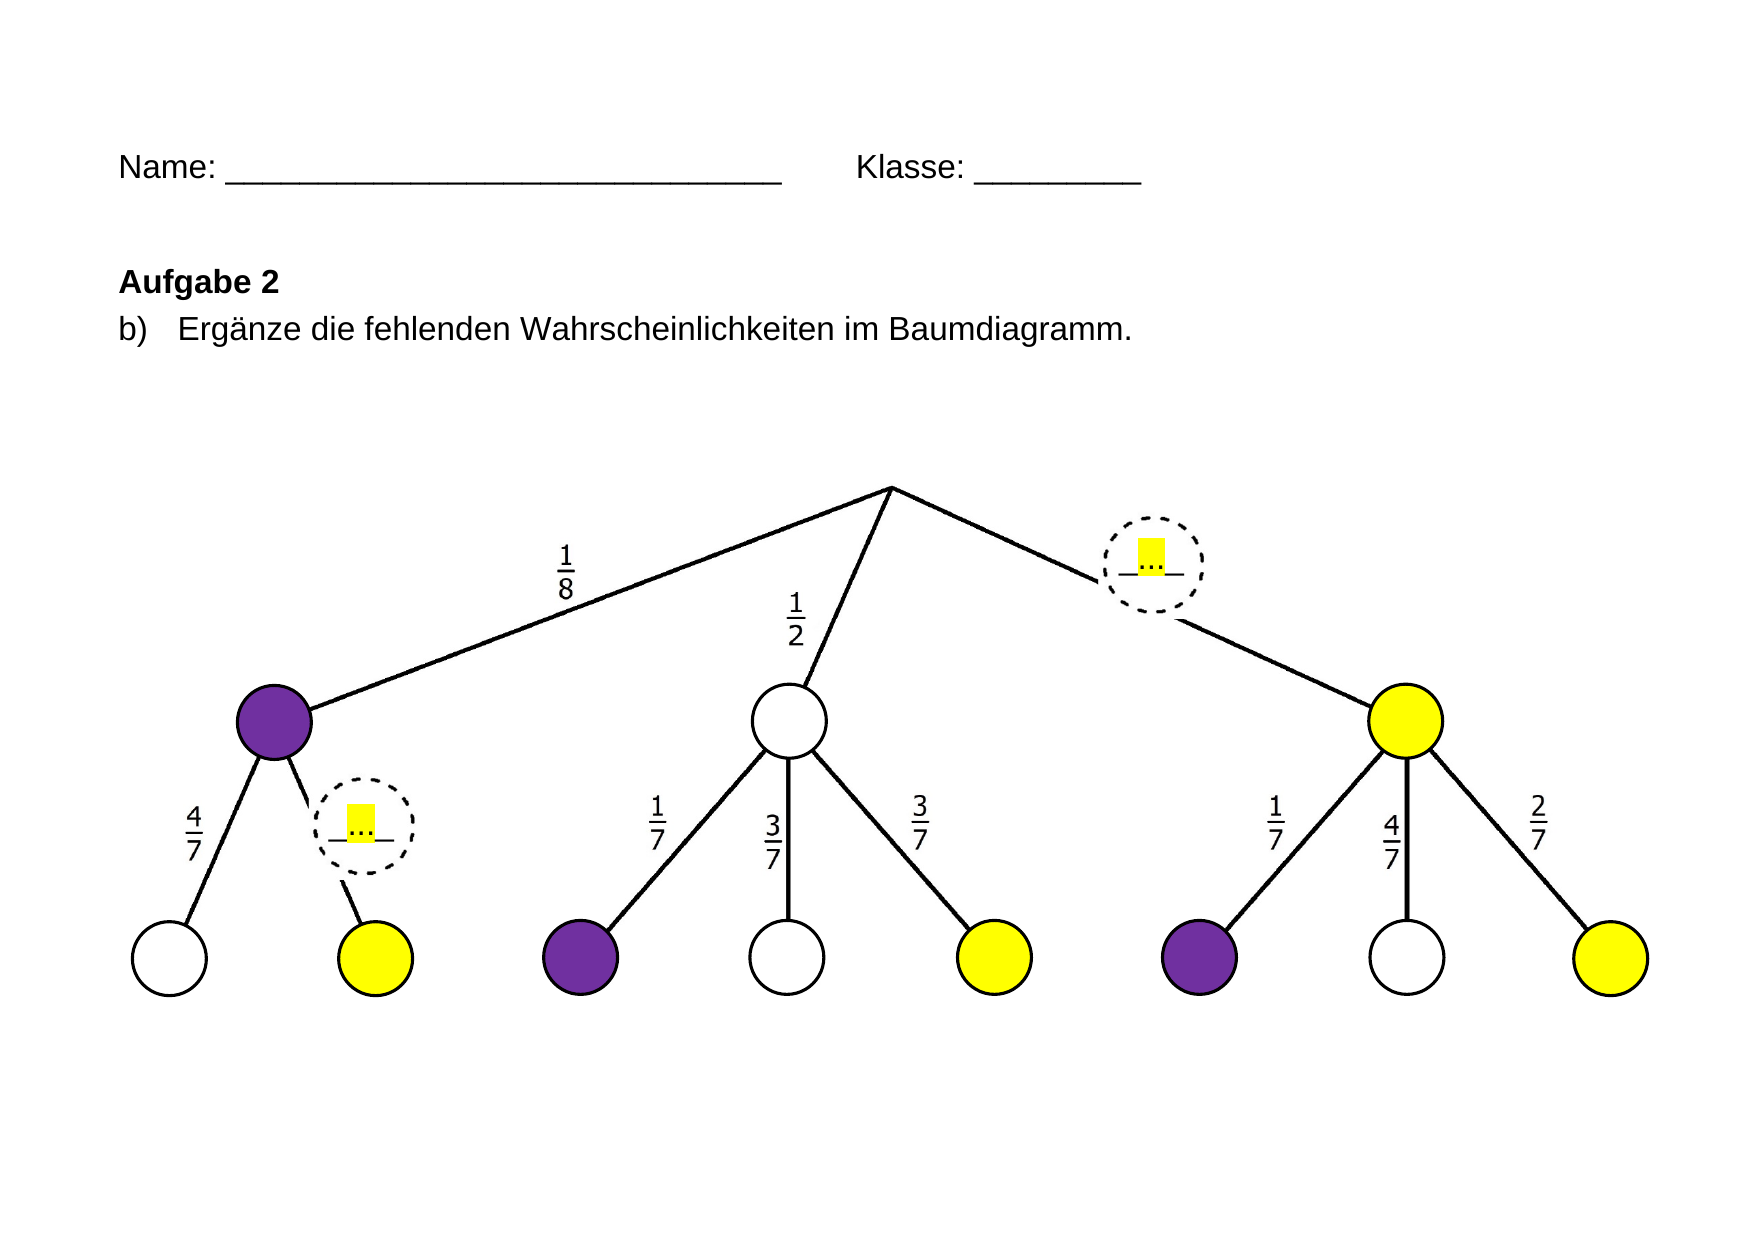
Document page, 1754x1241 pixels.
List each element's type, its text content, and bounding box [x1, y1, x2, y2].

text Name: ______________________________ Klasse: _________ [118, 148, 1606, 186]
picture [117, 459, 1677, 1028]
subtitle Aufgabe 2 [118, 262, 1606, 300]
list b) Ergänze die fehlenden Wahrscheinlichkeiten im Baumdiagramm. [118, 309, 1606, 347]
